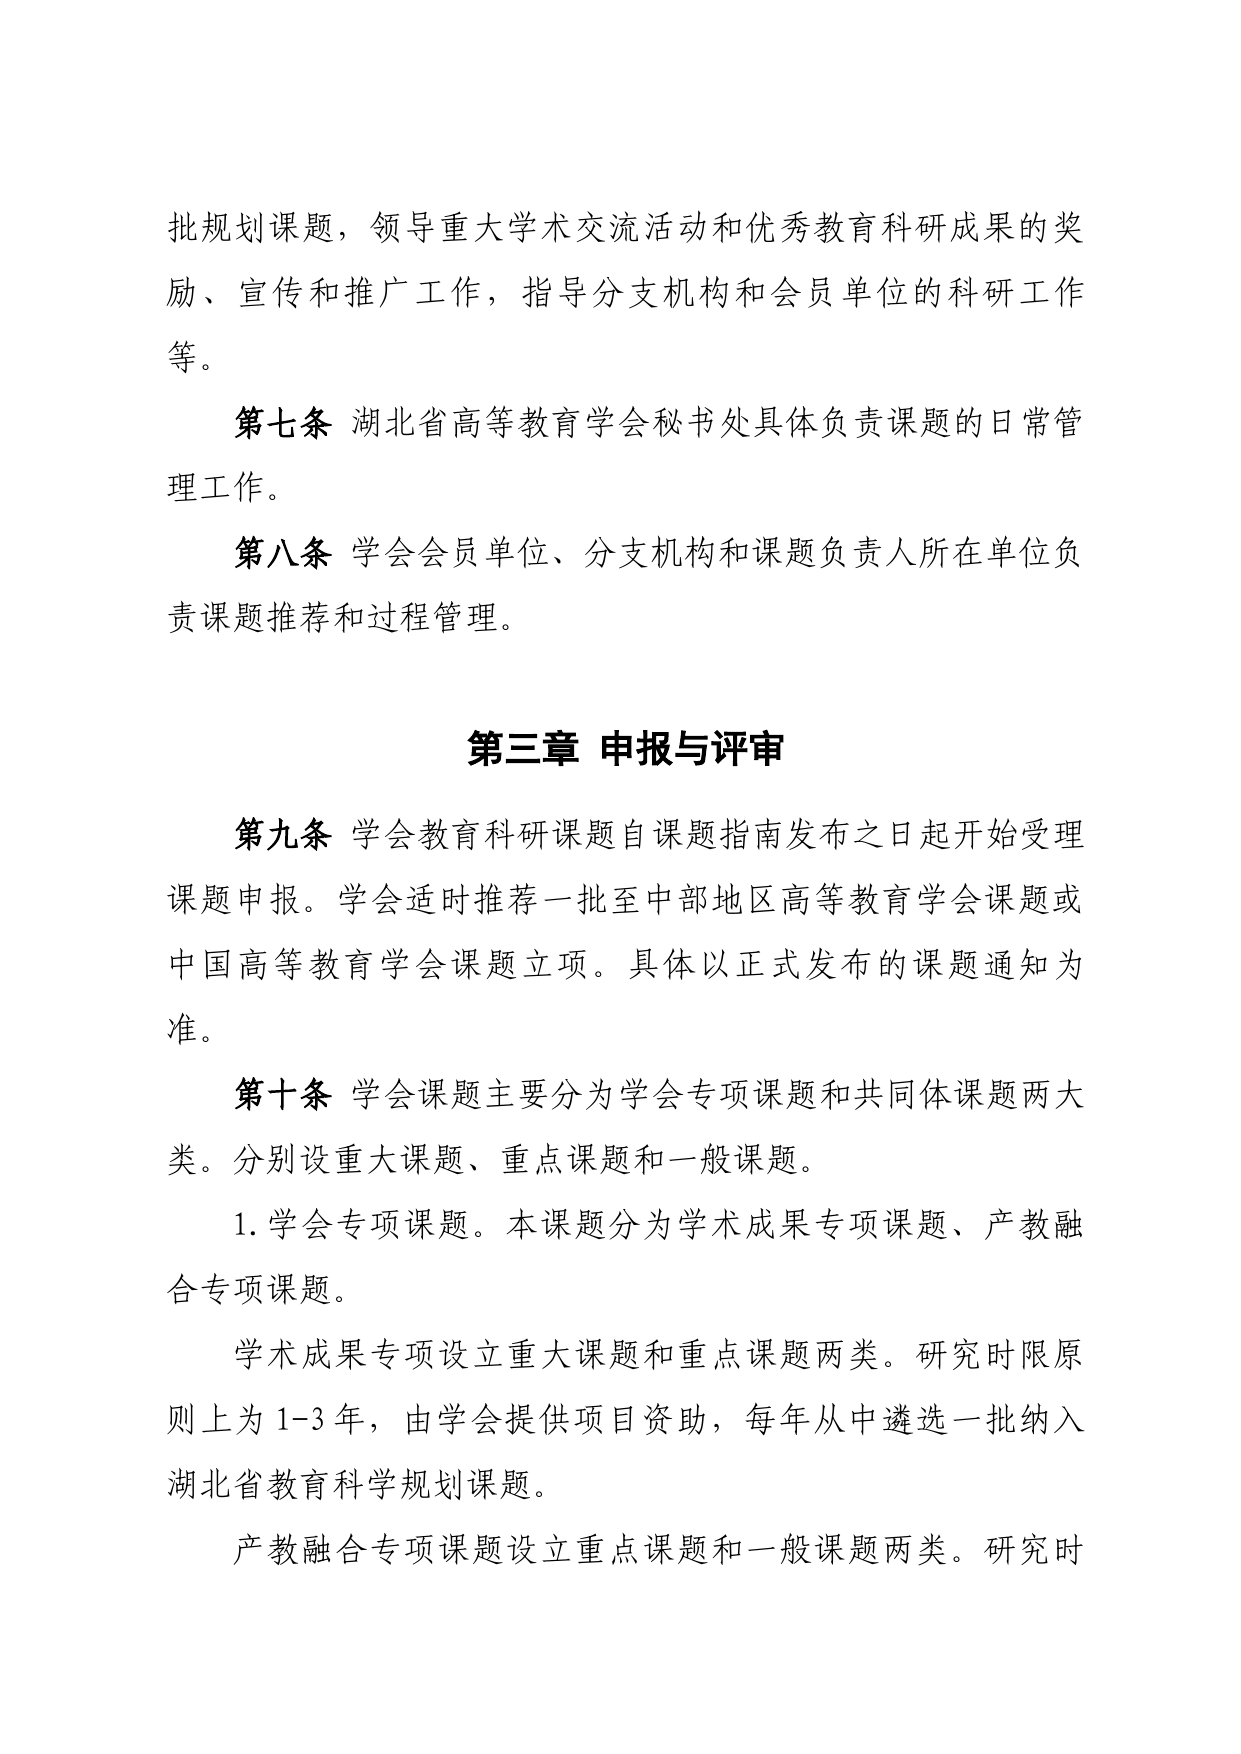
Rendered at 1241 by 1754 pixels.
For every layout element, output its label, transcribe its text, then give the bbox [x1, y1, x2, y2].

text 第八条 学会会员单位、分支机构和课题负责人所在单位负责课题推荐和过程管理。 [165, 518, 1087, 648]
text 第十条 学会课题主要分为学会专项课题和共同体课题两大类。分别设重大课题、重点课题和一般课题。 [165, 1059, 1087, 1189]
text 第三章 申报与评审 [165, 713, 1087, 778]
text 第九条 学会教育科研课题自课题指南发布之日起开始受理课题申报。学会适时推荐一批至中部地区高等教育学会课题或中国高等教育学会课题立项。具体以正式发布的课题通知为准。 [165, 799, 1087, 1059]
text 1.学会专项课题。本课题分为学术成果专项课题、产教融合专项课题。 [165, 1189, 1087, 1319]
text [165, 1514, 1087, 1579]
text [165, 193, 1087, 388]
text 第七条 湖北省高等教育学会秘书处具体负责课题的日常管理工作。 [165, 388, 1087, 518]
text 学术成果专项设立重大课题和重点课题两类。研究时限原则上为1-3年，由学会提供项目资助，每年从中遴选一批纳入湖北省教育科学规划课题。 [165, 1319, 1087, 1514]
